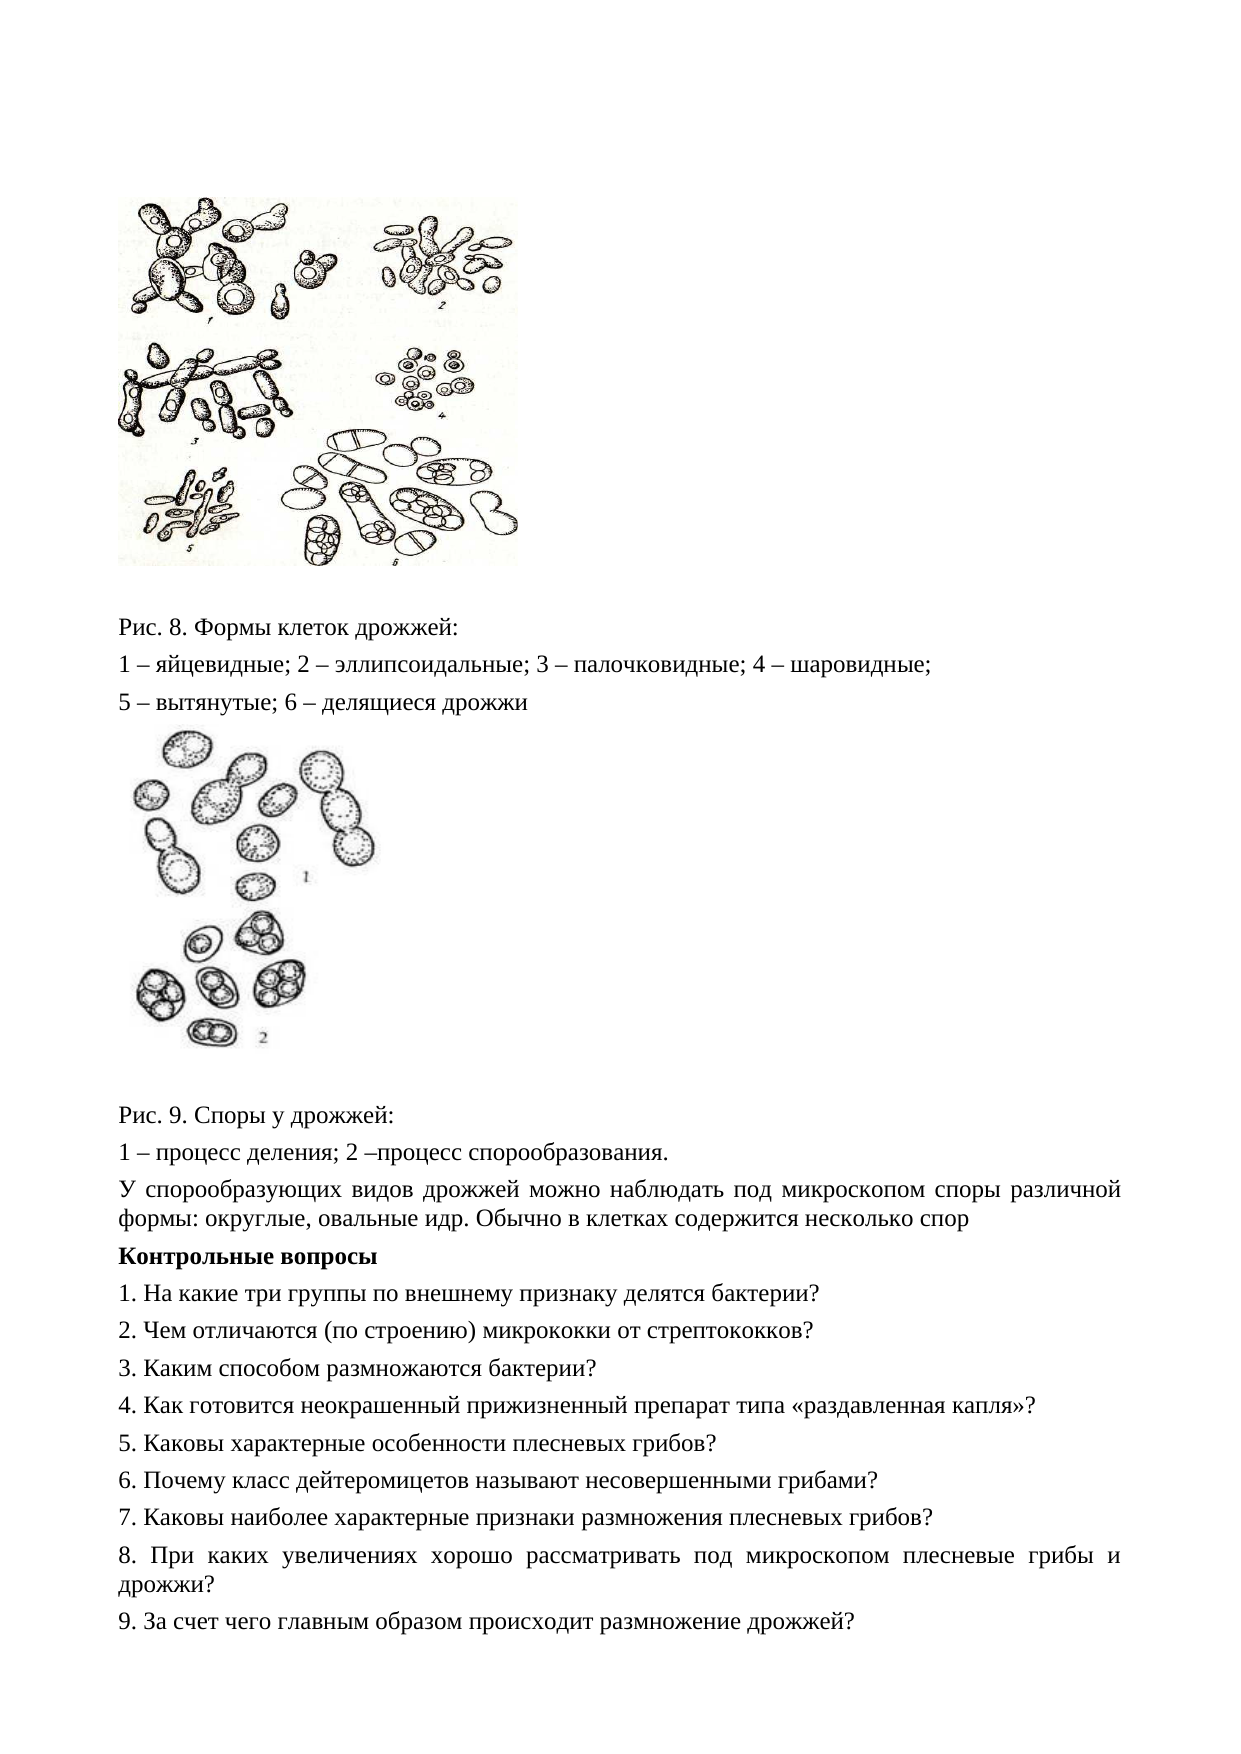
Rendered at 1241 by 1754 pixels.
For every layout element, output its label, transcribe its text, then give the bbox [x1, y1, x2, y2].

text Рис. 8. Формы клеток дрожжей: [118, 612, 1122, 641]
text Контрольные вопросы [118, 1241, 1122, 1269]
picture [118, 197, 518, 566]
text 7. Каковы наиболее характерные признаки размножения плесневых грибов? [118, 1502, 1122, 1531]
text 1. На какие три группы по внешнему признаку делятся бактерии? [118, 1278, 1122, 1307]
text 1 – процесс деления; 2 –процесс спорообразования. [118, 1137, 1122, 1166]
text 4. Как готовится неокрашенный прижизненный препарат типа «раздавленная капля»? [118, 1390, 1122, 1419]
text 1 – яйцевидные; 2 – эллипсоидальные; 3 – палочковидные; 4 – шаровидные; [118, 649, 1122, 678]
text 6. Почему класс дейтеромицетов называют несовершенными грибами? [118, 1465, 1122, 1494]
text 3. Каким способом размножаются бактерии? [118, 1353, 1122, 1382]
text 5. Каковы характерные особенности плесневых грибов? [118, 1428, 1122, 1456]
text У спорообразующих видов дрожжей можно наблюдать под микроскопом споры различной формы: округлые, овальные идр. Обычно в клетках содержится несколько спор [118, 1174, 1122, 1232]
text 8. При каких увеличениях хорошо рассматривать под микроскопом плесневые грибы и дрожжи? [118, 1540, 1122, 1597]
text 2. Чем отличаются (по строению) микрококки от стрептококков? [118, 1316, 1122, 1344]
text Рис. 9. Споры у дрожжей: [118, 1100, 1122, 1128]
picture [118, 724, 384, 1054]
text 5 – вытянутые; 6 – делящиеся дрожжи [118, 687, 1122, 716]
text 9. За счет чего главным образом происходит размножение дрожжей? [118, 1606, 1122, 1635]
